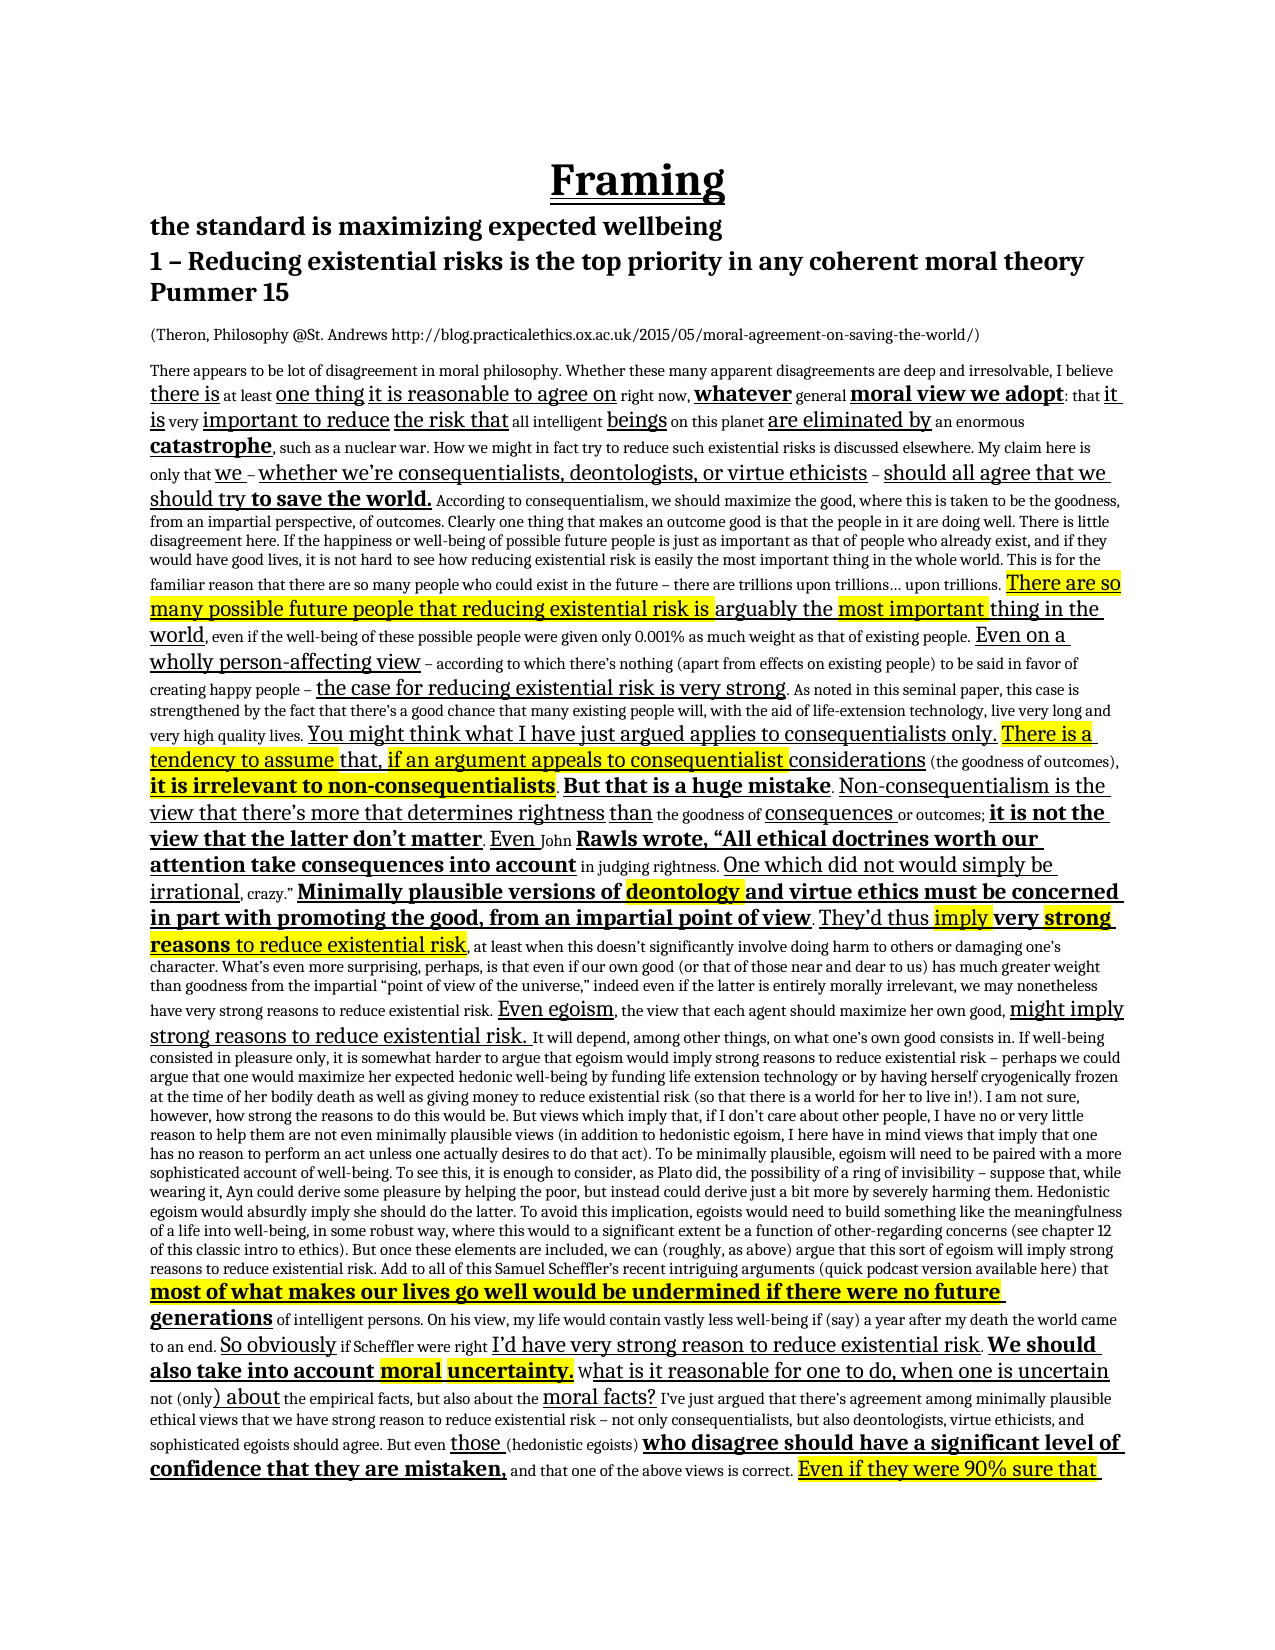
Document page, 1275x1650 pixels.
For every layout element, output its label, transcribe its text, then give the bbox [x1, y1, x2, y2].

text (Theron, Philosophy @St. Andrews http://blog.practicalethics.ox.ac.uk/2015/05/moral-agreement-on-saving-the-world/) [150, 325, 1125, 344]
subtitle 1 – Reducing existential risks is the top priority in any coherent moral theory [150, 246, 1125, 277]
subtitle the standard is maximizing expected wellbeing [150, 211, 1125, 242]
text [150, 361, 1125, 1482]
subtitle Framing [150, 154, 1125, 207]
text Pummer 15 [150, 277, 1125, 309]
